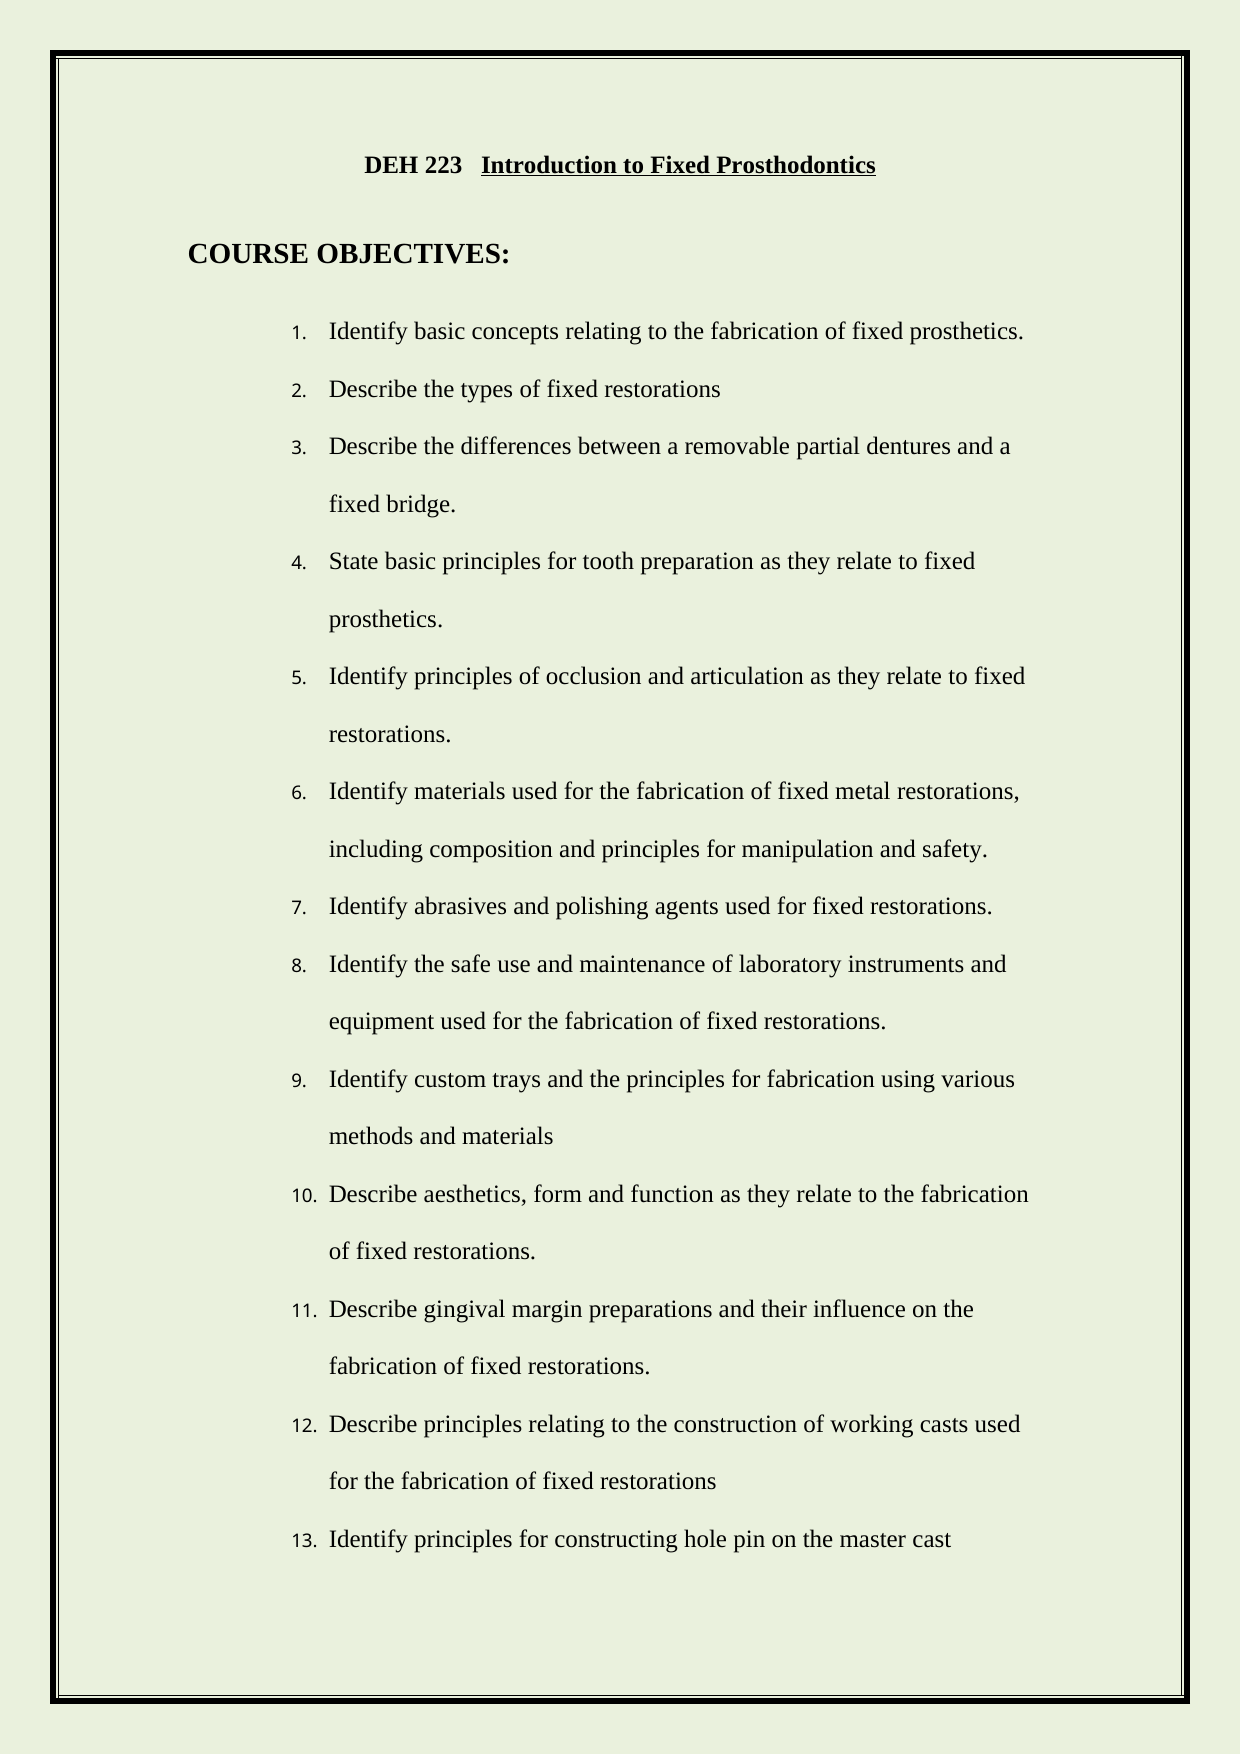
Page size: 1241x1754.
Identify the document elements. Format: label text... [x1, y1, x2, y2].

list Describe principles relating to the construction of working casts used for the fabrication of fixed restorations [291, 1409, 1053, 1495]
list Describe the differences between a removable partial dentures and a fixed bridge. [291, 431, 1053, 517]
list Describe aesthetics, form and function as they relate to the fabrication of fixed restorations. [291, 1179, 1053, 1265]
list Describe gingival margin preparations and their influence on the fabrication of fixed restorations. [291, 1294, 1053, 1380]
list Identify materials used for the fabrication of fixed metal restorations, including composition and principles for manipulation and safety. [291, 776, 1053, 862]
list Identify custom trays and the principles for fabrication using various methods and materials [291, 1064, 1053, 1150]
list Identify abrasives and polishing agents used for fixed restorations. [291, 891, 1053, 920]
list Identify principles of occlusion and articulation as they relate to fixed restorations. [291, 661, 1053, 747]
list Describe the types of fixed restorations [291, 374, 1053, 402]
list Identify principles for constructing hole pin on the master cast [291, 1524, 1053, 1552]
list State basic principles for tooth preparation as they relate to fixed prosthetics. [291, 546, 1053, 632]
text DEH 223 Introduction to Fixed Prosthodontics [187, 150, 1053, 179]
list Identify the safe use and maintenance of laboratory instruments and equipment used for the fabrication of fixed restorations. [291, 949, 1053, 1035]
list Identify basic concepts relating to the fabrication of fixed prosthetics. [291, 316, 1053, 345]
text COURSE OBJECTIVES: [187, 237, 1053, 270]
